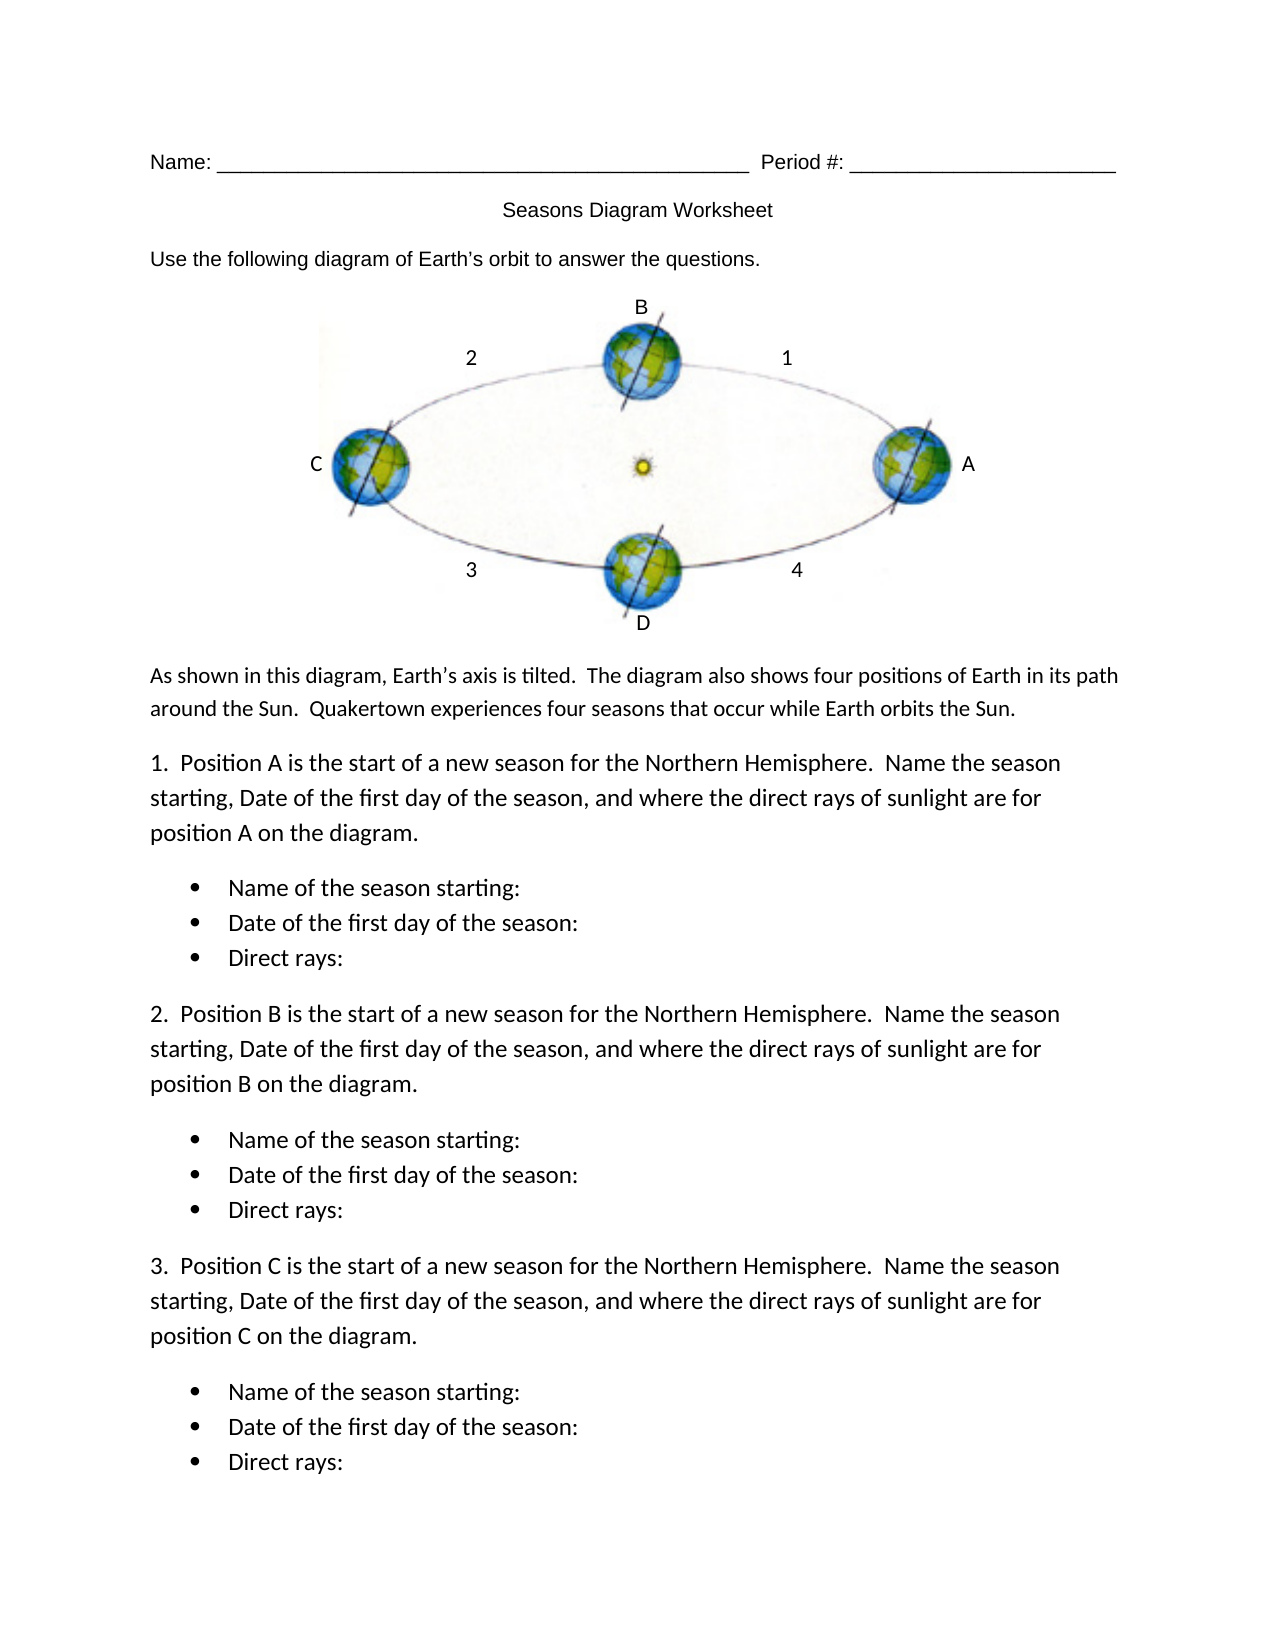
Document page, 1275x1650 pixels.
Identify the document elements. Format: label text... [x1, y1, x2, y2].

list Name of the season starting: [191, 1376, 1125, 1406]
text 2 1 [150, 343, 1125, 371]
picture [318, 583, 963, 608]
text 1. Position A is the start of a new season for the Northern Hemisphere. Name the season starting, Date of the first day of the season, and where the direct rays of sunlight are for position A on the diagram. [150, 747, 1125, 847]
list Name of the season starting: [191, 872, 1125, 903]
list Direct rays: [191, 942, 1125, 973]
text Use the following diagram of Earth’s orbit to answer the questions. [150, 247, 1125, 271]
list Date of the first day of the season: [191, 1411, 1125, 1441]
list Direct rays: [191, 1446, 1125, 1476]
list Name of the season starting: [191, 1124, 1125, 1155]
list Date of the first day of the season: [191, 1159, 1125, 1190]
text Seasons Diagram Worksheet [150, 198, 1125, 222]
picture [318, 371, 963, 449]
text 3. Position C is the start of a new season for the Northern Hemisphere. Name the season starting, Date of the first day of the season, and where the direct rays of sunlight are for position C on the diagram. [150, 1250, 1125, 1351]
text C A [150, 449, 1125, 477]
picture [318, 477, 963, 555]
text 3 4 [150, 555, 1125, 583]
list Date of the first day of the season: [191, 907, 1125, 938]
text Name: ______________________________________________ Period #: _______________________ [150, 150, 1125, 174]
text As shown in this diagram, Earth’s axis is tilted. The diagram also shows four positions of Earth in its path around the Sun. Quakertown experiences four seasons that occur while Earth orbits the Sun. [150, 661, 1125, 722]
text 2. Position B is the start of a new season for the Northern Hemisphere. Name the season starting, Date of the first day of the season, and where the direct rays of sunlight are for position B on the diagram. [150, 998, 1125, 1099]
picture [318, 319, 963, 343]
list Direct rays: [191, 1194, 1125, 1225]
text D [150, 608, 1125, 636]
text B [150, 295, 1125, 319]
